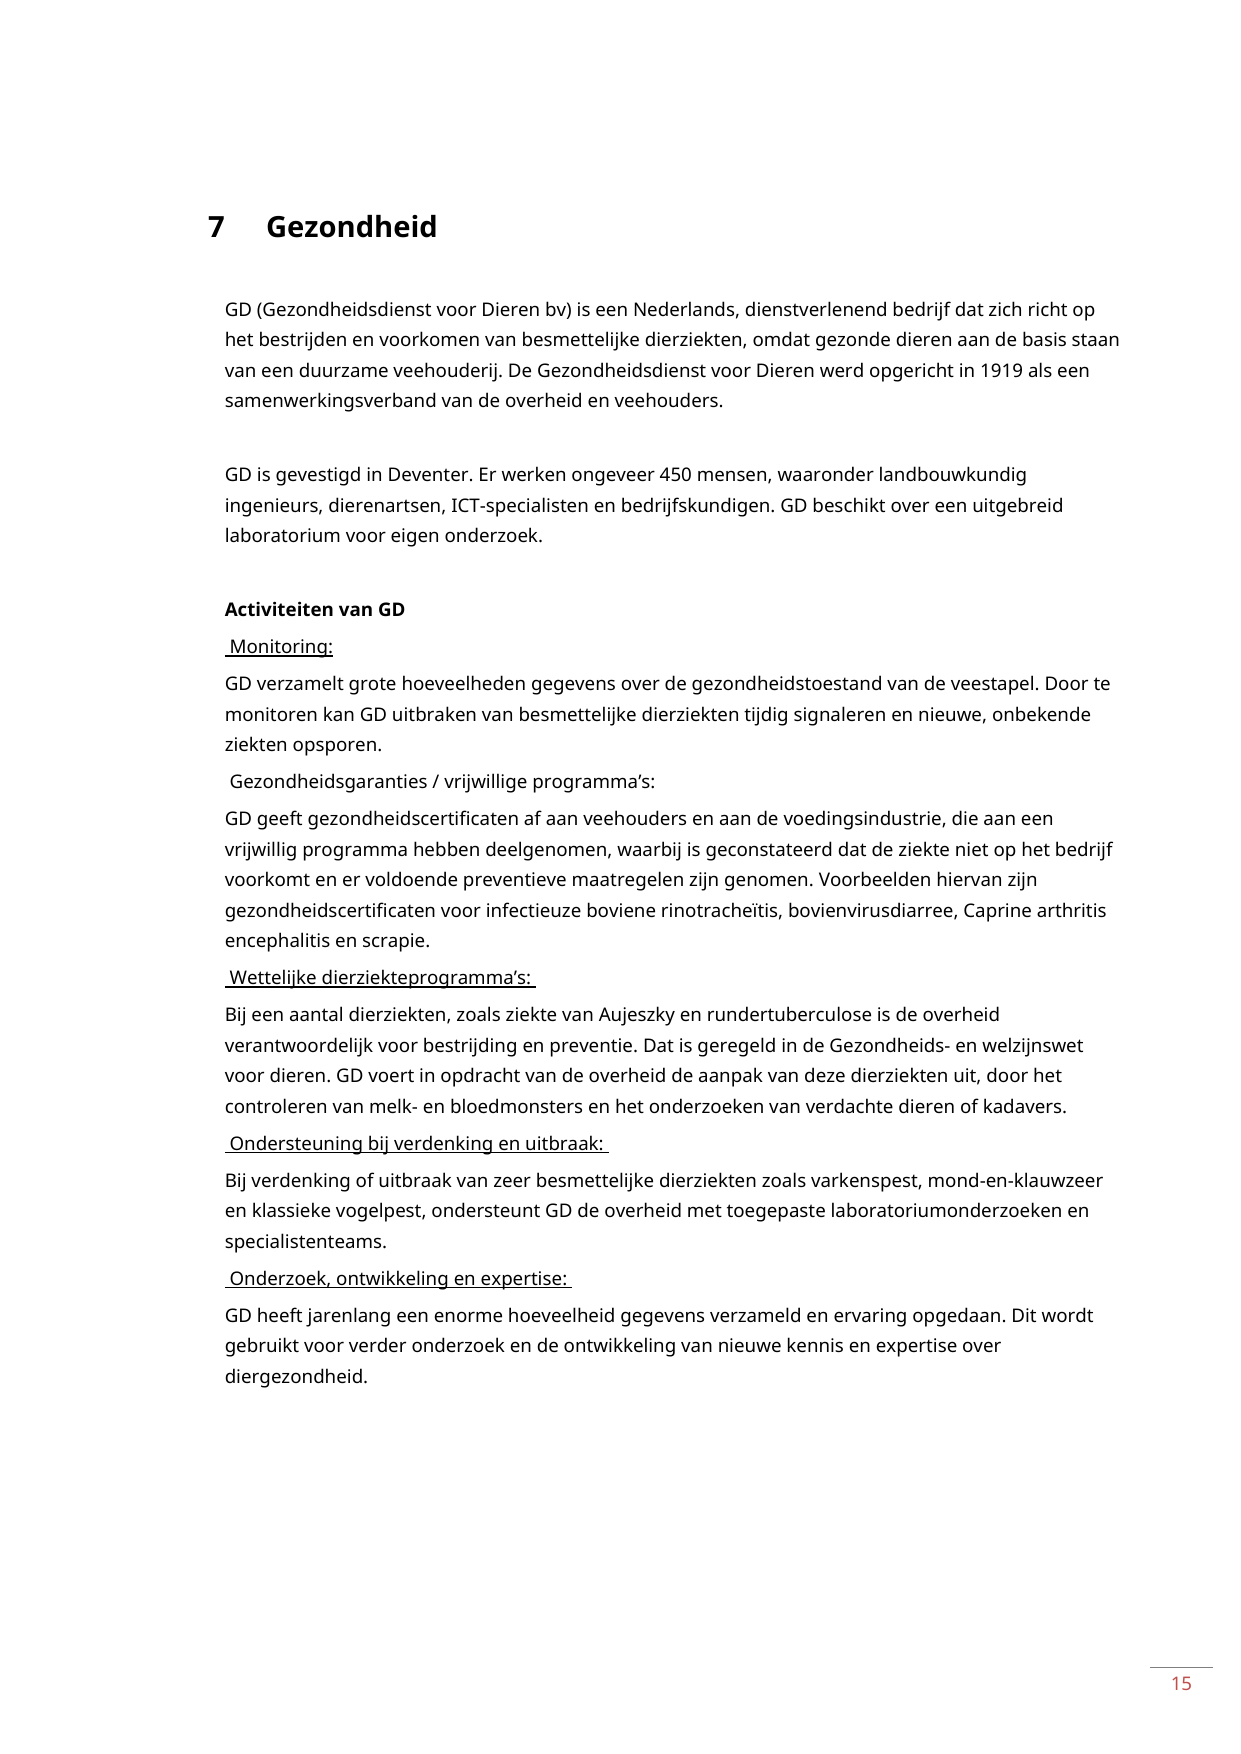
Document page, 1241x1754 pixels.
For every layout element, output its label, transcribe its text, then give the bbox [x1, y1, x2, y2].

text Onderzoek, ontwikkeling en expertise: [224, 1265, 1122, 1291]
text GD (Gezondheidsdienst voor Dieren bv) is een Nederlands, dienstverlenend bedrijf dat zich richt op het bestrijden en voorkomen van besmettelijke dierziekten, omdat gezonde dieren aan de basis staan van een duurzame veehouderij. De Gezondheidsdienst voor Dieren werd opgericht in 1919 als een samenwerkingsverband van de overheid en veehouders. [224, 296, 1122, 413]
text Wettelijke dierziekteprogramma’s: [224, 964, 1122, 990]
text GD heeft jarenlang een enorme hoeveelheid gegevens verzameld en ervaring opgedaan. Dit wordt gebruikt voor verder onderzoek en de ontwikkeling van nieuwe kennis en expertise over diergezondheid. [224, 1302, 1122, 1389]
text Bij een aantal dierziekten, zoals ziekte van Aujeszky en rundertuberculose is de overheid verantwoordelijk voor bestrijding en preventie. Dat is geregeld in de Gezondheids- en welzijnswet voor dieren. GD voert in opdracht van de overheid de aanpak van deze dierziekten uit, door het controleren van melk- en bloedmonsters en het onderzoeken van verdachte dieren of kadavers. [224, 1001, 1122, 1119]
text GD geeft gezondheidscertificaten af aan veehouders en aan de voedingsindustrie, die aan een vrijwillig programma hebben deelgenomen, waarbij is geconstateerd dat de ziekte niet op het bedrijf voorkomt en er voldoende preventieve maatregelen zijn genomen. Voorbeelden hiervan zijn gezondheidscertificaten voor infectieuze boviene rinotracheïtis, bovienvirusdiarree, Caprine arthritis encephalitis en scrapie. [224, 805, 1122, 953]
text Bij verdenking of uitbraak van zeer besmettelijke dierziekten zoals varkenspest, mond-en-klauwzeer en klassieke vogelpest, ondersteunt GD de overheid met toegepaste laboratoriumonderzoeken en specialistenteams. [224, 1167, 1122, 1254]
text Monitoring: [224, 633, 1122, 659]
text GD verzamelt grote hoeveelheden gegevens over de gezondheidstoestand van de veestapel. Door te monitoren kan GD uitbraken van besmettelijke dierziekten tijdig signaleren en nieuwe, onbekende ziekten opsporen. [224, 670, 1122, 757]
text Ondersteuning bij verdenking en uitbraak: [224, 1130, 1122, 1156]
subtitle Gezondheid [224, 207, 1122, 246]
text Gezondheidsgaranties / vrijwillige programma’s: [224, 768, 1122, 794]
text GD is gevestigd in Deventer. Er werken ongeveer 450 mensen, waaronder landbouwkundig ingenieurs, dierenartsen, ICT-specialisten en bedrijfskundigen. GD beschikt over een uitgebreid laboratorium voor eigen onderzoek. [224, 461, 1122, 548]
text Activiteiten van GD [224, 596, 1122, 622]
